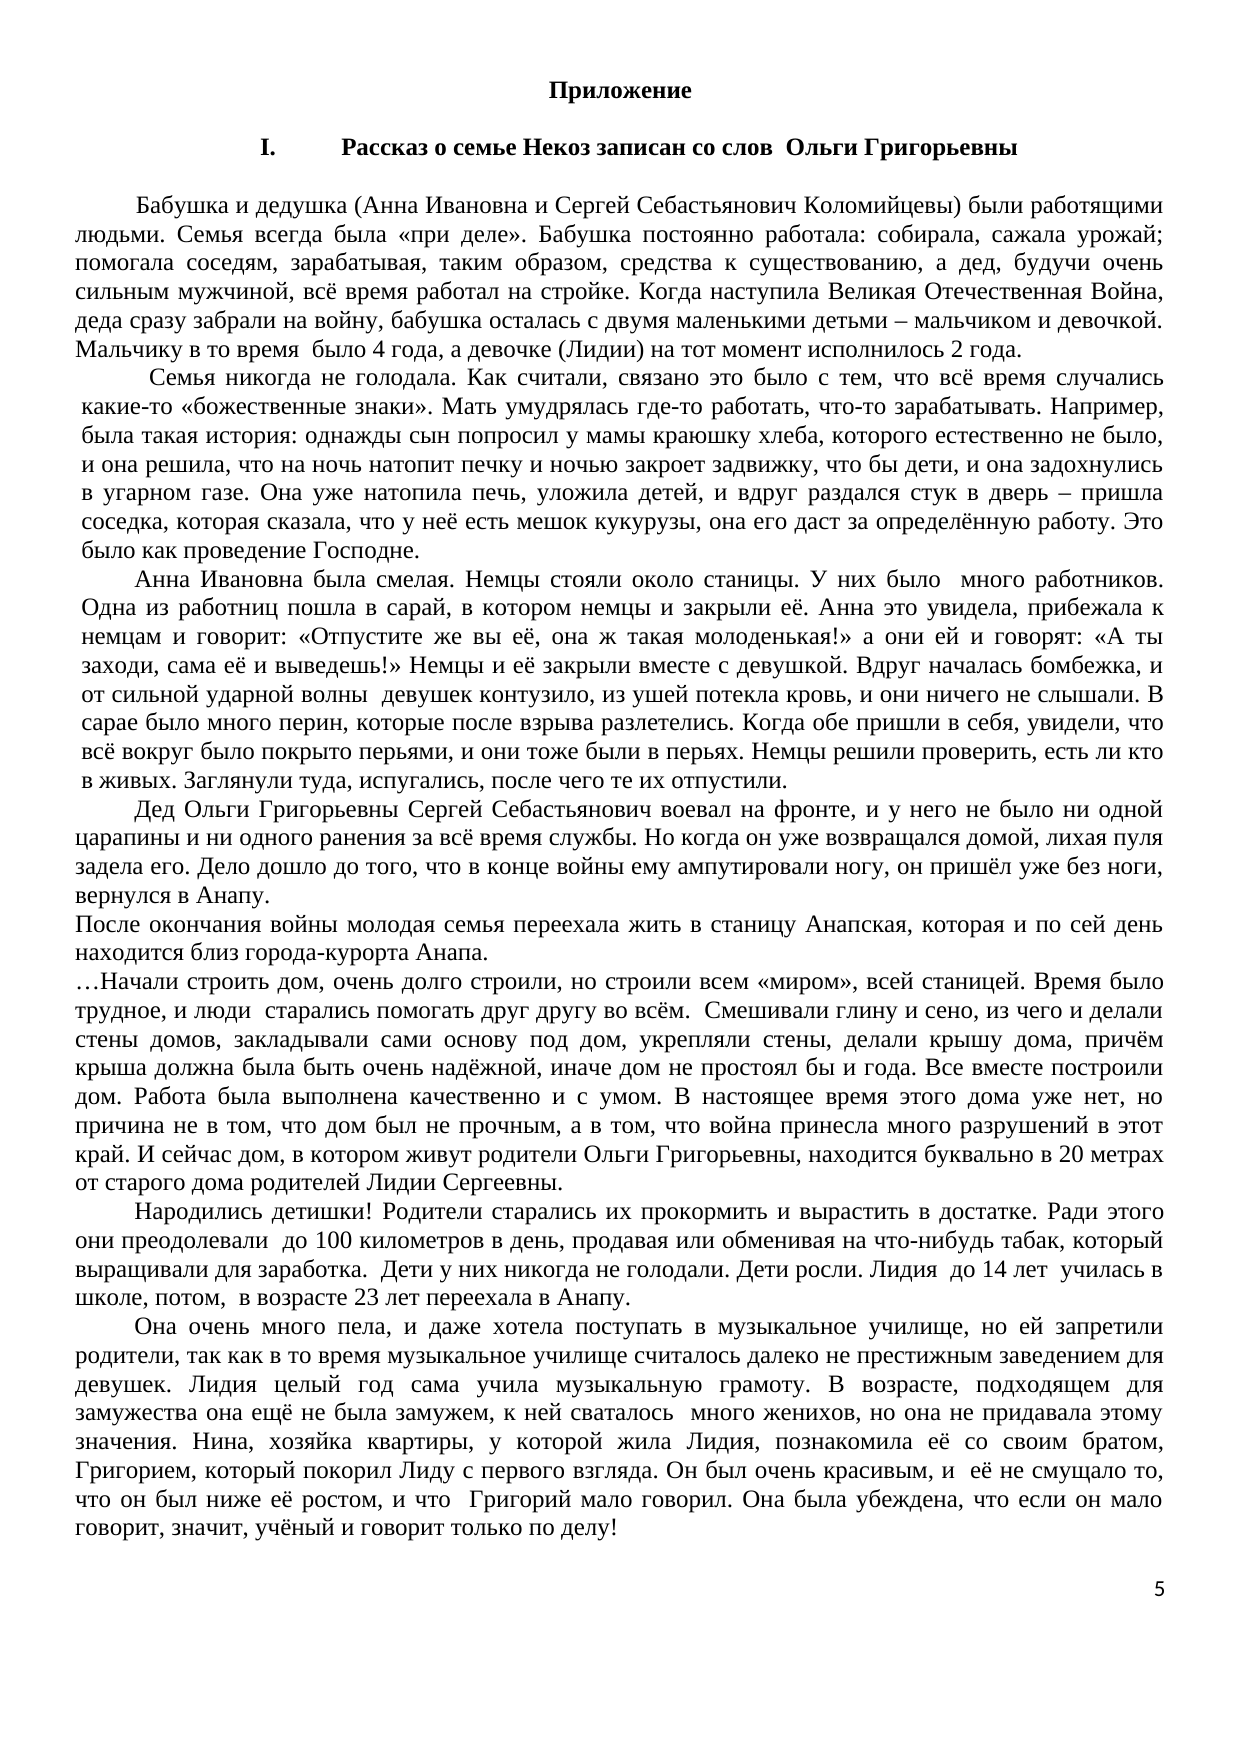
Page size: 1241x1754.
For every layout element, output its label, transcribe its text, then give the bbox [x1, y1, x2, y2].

text …Начали строить дом, очень долго строили, но строили всем «миром», всей станицей. Время было трудное, и люди старались помогать друг другу во всём. Смешивали глину и сено, из чего и делали стены домов, закладывали сами основу под дом, укрепляли стены, делали крышу дома, причём крыша должна была быть очень надёжной, иначе дом не простоял бы и года. Все вместе построили дом. Работа была выполнена качественно и с умом. В настоящее время этого дома уже нет, но причина не в том, что дом был не прочным, а в том, что война принесла много разрушений в этот край. И сейчас дом, в котором живут родители Ольги Григорьевны, находится буквально в 20 метрах от старого дома родителей Лидии Сергеевны. [75, 966, 1165, 1196]
list Рассказ о семье Некоз записан со слов Ольги Григорьевны [112, 132, 1165, 161]
text Анна Ивановна была смелая. Немцы стояли около станицы. У них было много работников. Одна из работниц пошла в сарай, в котором немцы и закрыли её. Анна это увидела, прибежала к немцам и говорит: «Отпустите же вы её, она ж такая молоденькая!» а они ей и говорят: «А ты заходи, сама её и выведешь!» Немцы и её закрыли вместе с девушкой. Вдруг началась бомбежка, и от сильной ударной волны девушек контузило, из ушей потекла кровь, и они ничего не слышали. В сарае было много перин, которые после взрыва разлетелись. Когда обе пришли в себя, увидели, что всё вокруг было покрыто перьями, и они тоже были в перьях. Немцы решили проверить, есть ли кто в живых. Заглянули туда, испугались, после чего те их отпустили. [81, 564, 1165, 794]
text Бабушка и дедушка (Анна Ивановна и Сергей Себастьянович Коломийцевы) были работящими людьми. Семья всегда была «при деле». Бабушка постоянно работала: собирала, сажала урожай; помогала соседям, зарабатывая, таким образом, средства к существованию, а дед, будучи очень сильным мужчиной, всё время работал на стройке. Когда наступила Великая Отечественная Война, деда сразу забрали на войну, бабушка осталась с двумя маленькими детьми – мальчиком и девочкой. Мальчику в то время было 4 года, а девочке (Лидии) на тот момент исполнилось 2 года. [75, 190, 1165, 362]
text Она очень много пела, и даже хотела поступать в музыкальное училище, но ей запретили родители, так как в то время музыкальное училище считалось далеко не престижным заведением для девушек. Лидия целый год сама учила музыкальную грамоту. В возрасте, подходящем для замужества она ещё не была замужем, к ней сваталось много женихов, но она не придавала этому значения. Нина, хозяйка квартиры, у которой жила Лидия, познакомила её со своим братом, Григорием, который покорил Лиду с первого взгляда. Он был очень красивым, и её не смущало то, что он был ниже её ростом, и что Григорий мало говорил. Она была убеждена, что если он мало говорит, значит, учёный и говорит только по делу! [75, 1311, 1165, 1541]
text Дед Ольги Григорьевны Сергей Себастьянович воевал на фронте, и у него не было ни одной царапины и ни одного ранения за всё время службы. Но когда он уже возвращался домой, лихая пуля задела его. Дело дошло до того, что в конце войны ему ампутировали ногу, он пришёл уже без ноги, вернулся в Анапу. [75, 794, 1165, 909]
text Приложение [75, 75, 1165, 104]
text После окончания войны молодая семья переехала жить в станицу Анапская, которая и по сей день находится близ города-курорта Анапа. [75, 909, 1165, 966]
text Семья никогда не голодала. Как считали, связано это было с тем, что всё время случались какие-то «божественные знаки». Мать умудрялась где-то работать, что-то зарабатывать. Например, была такая история: однажды сын попросил у мамы краюшку хлеба, которого естественно не было, и она решила, что на ночь натопит печку и ночью закроет задвижку, что бы дети, и она задохнулись в угарном газе. Она уже натопила печь, уложила детей, и вдруг раздался стук в дверь – пришла соседка, которая сказала, что у неё есть мешок кукурузы, она его даст за определённую работу. Это было как проведение Господне. [81, 362, 1165, 564]
text Народились детишки! Родители старались их прокормить и вырастить в достатке. Ради этого они преодолевали до 100 километров в день, продавая или обменивая на что-нибудь табак, который выращивали для заработка. Дети у них никогда не голодали. Дети росли. Лидия до 14 лет училась в школе, потом, в возрасте 23 лет переехала в Анапу. [75, 1196, 1165, 1311]
